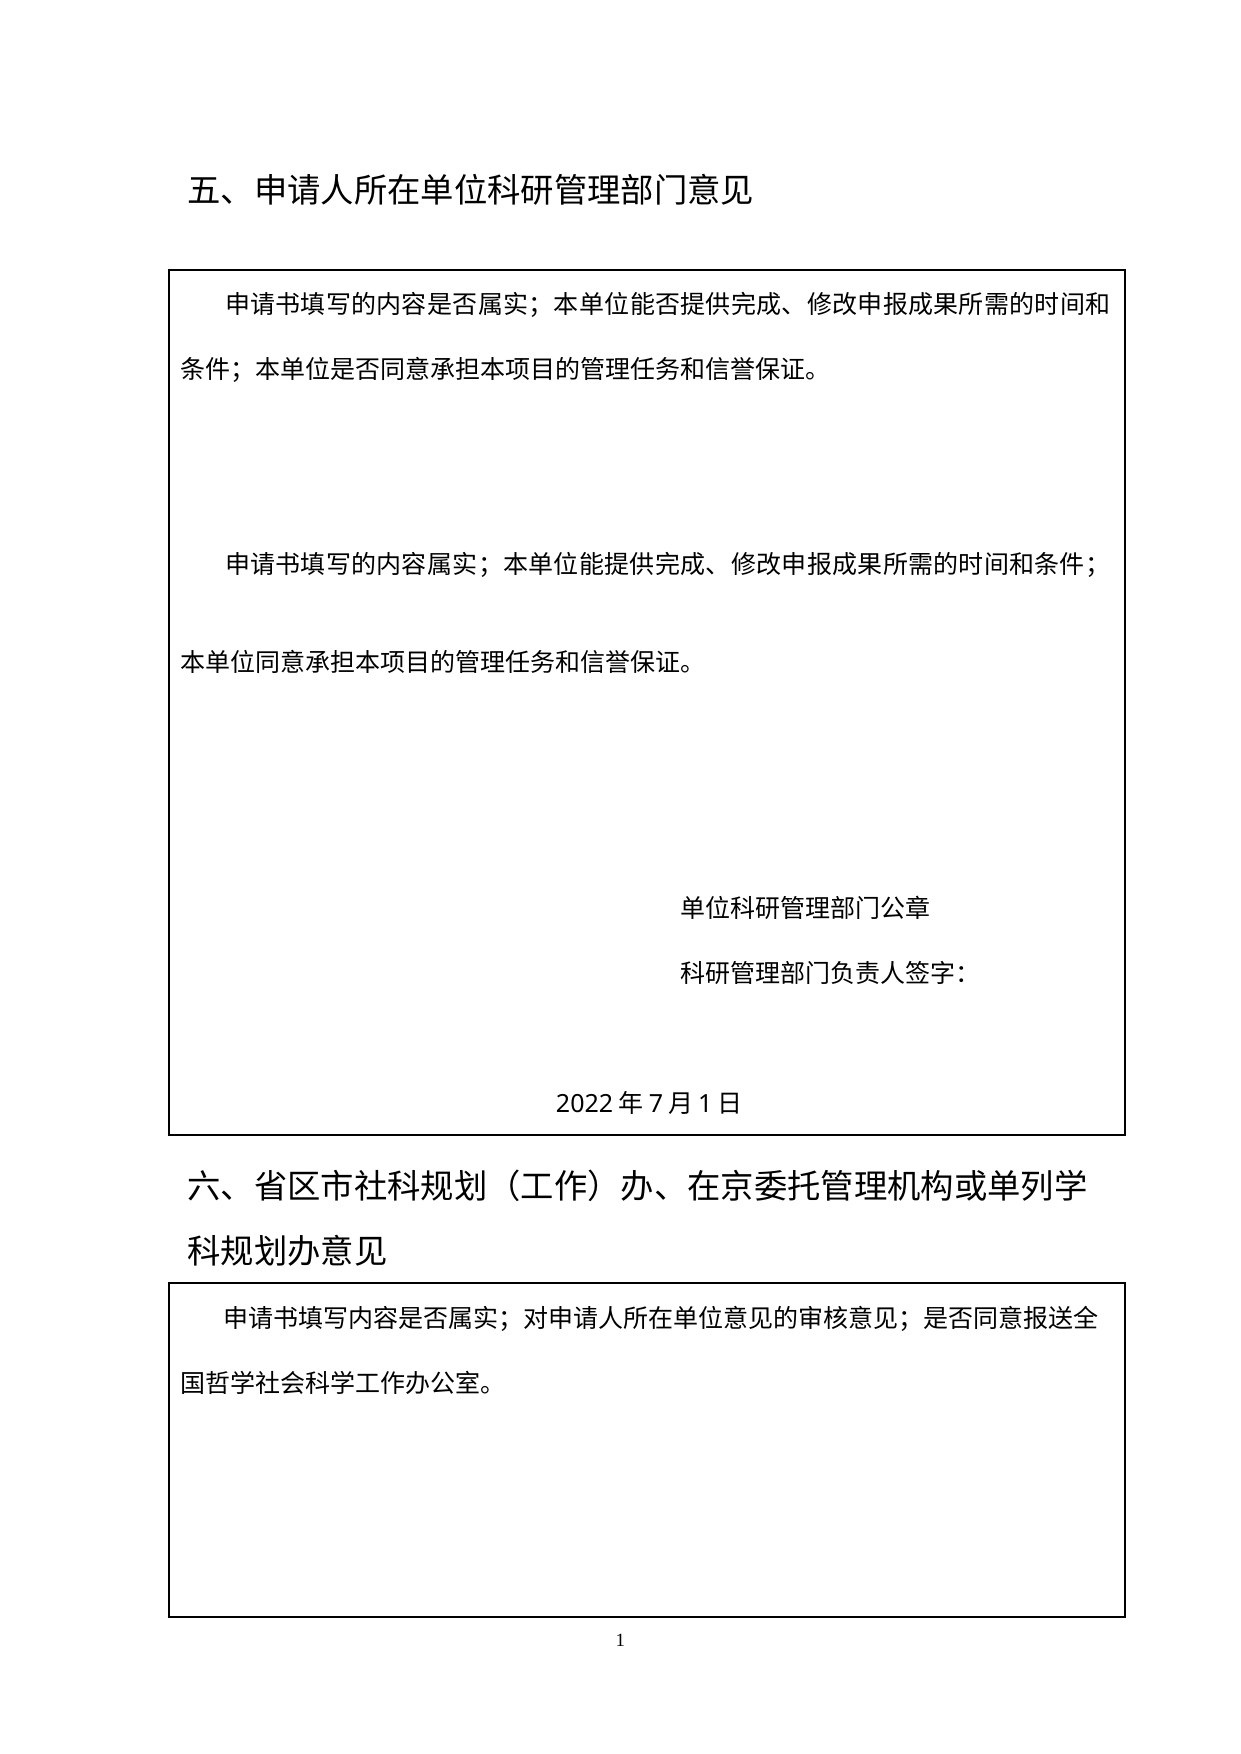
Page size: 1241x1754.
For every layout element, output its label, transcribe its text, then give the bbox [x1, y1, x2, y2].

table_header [170, 1284, 1124, 1616]
text 说明：已与我办指定出版机构签署出版合同或达成出版合作意向的须填写此栏。五、申请人所在单位科研管理部门意见 [187, 156, 1053, 221]
table_header 申请书填写的内容是否属实；本单位能否提供完成、修改申报成果所需的时间和条件；本单位是否同意承担本项目的管理任务和信誉保证。 申请书填写的内容属实；本单位能提供完成、修改申报成果所需的时间和条件；本单位同意承担本项目的管理任务和信誉保证。 单位科研管理部门公章 科研管理部门负责人签字： 2022年7月1日 [170, 271, 1124, 1134]
text 六、省区市社科规划（工作）办、在京委托管理机构或单列学科规划办意见 [187, 1152, 1109, 1282]
